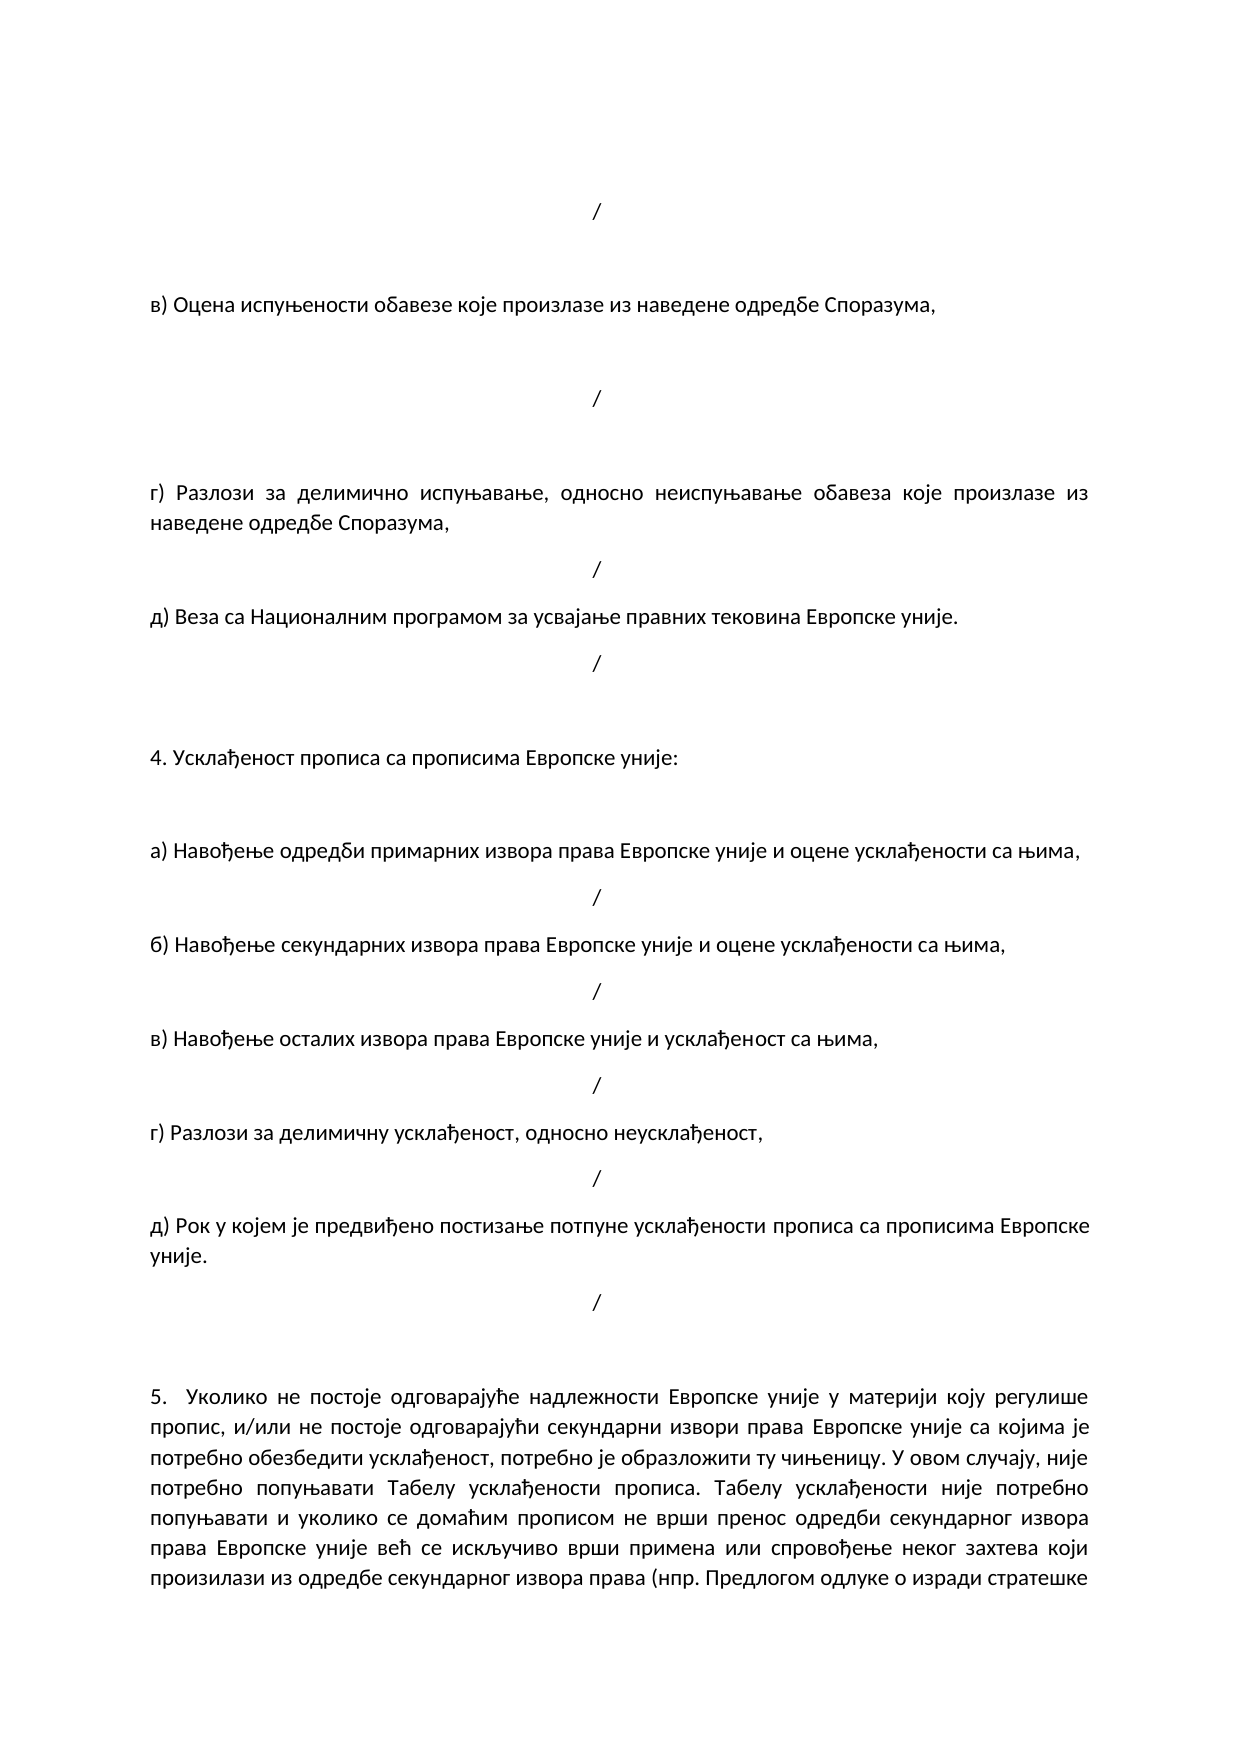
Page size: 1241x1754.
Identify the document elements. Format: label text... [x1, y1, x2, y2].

text / [519, 1288, 1090, 1317]
text б) Навођење секундарних извора права Европске уније и оцене усклађености са њима, [150, 930, 1090, 958]
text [150, 1382, 1090, 1592]
text / [519, 1071, 1090, 1099]
text / [519, 883, 1090, 911]
text / [519, 649, 1090, 677]
text а) Навођење одредби примарних извора права Европске уније и оцене усклађености са њима, [150, 836, 1090, 864]
text / [519, 555, 1090, 583]
text / [519, 384, 1090, 412]
text 4. Усклађеност прописа са прописима Европске уније: [150, 743, 1090, 771]
text д) Веза са Националним програмом за усвајање правних тековина Европске уније. [150, 602, 1090, 630]
text г) Разлози за делимичну усклађеност, односно неусклађеност, [150, 1118, 1090, 1146]
text / [519, 977, 1090, 1005]
text / [150, 197, 1090, 225]
text в) Оцена испуњености обавезе које произлазе из наведене одредбе Споразума, [150, 291, 1090, 319]
text / [519, 1164, 1090, 1193]
text г) Разлози за делимично испуњавање, односно неиспуњавање обавеза које произлазе из наведене одредбе Споразума, [150, 478, 1090, 536]
text д) Рок у којем је предвиђено постизање потпуне усклађености прописа са прописима Европске уније. [150, 1211, 1090, 1270]
text в) Навођење осталих извора права Европске уније и усклађенoст са њима, [150, 1024, 1090, 1052]
